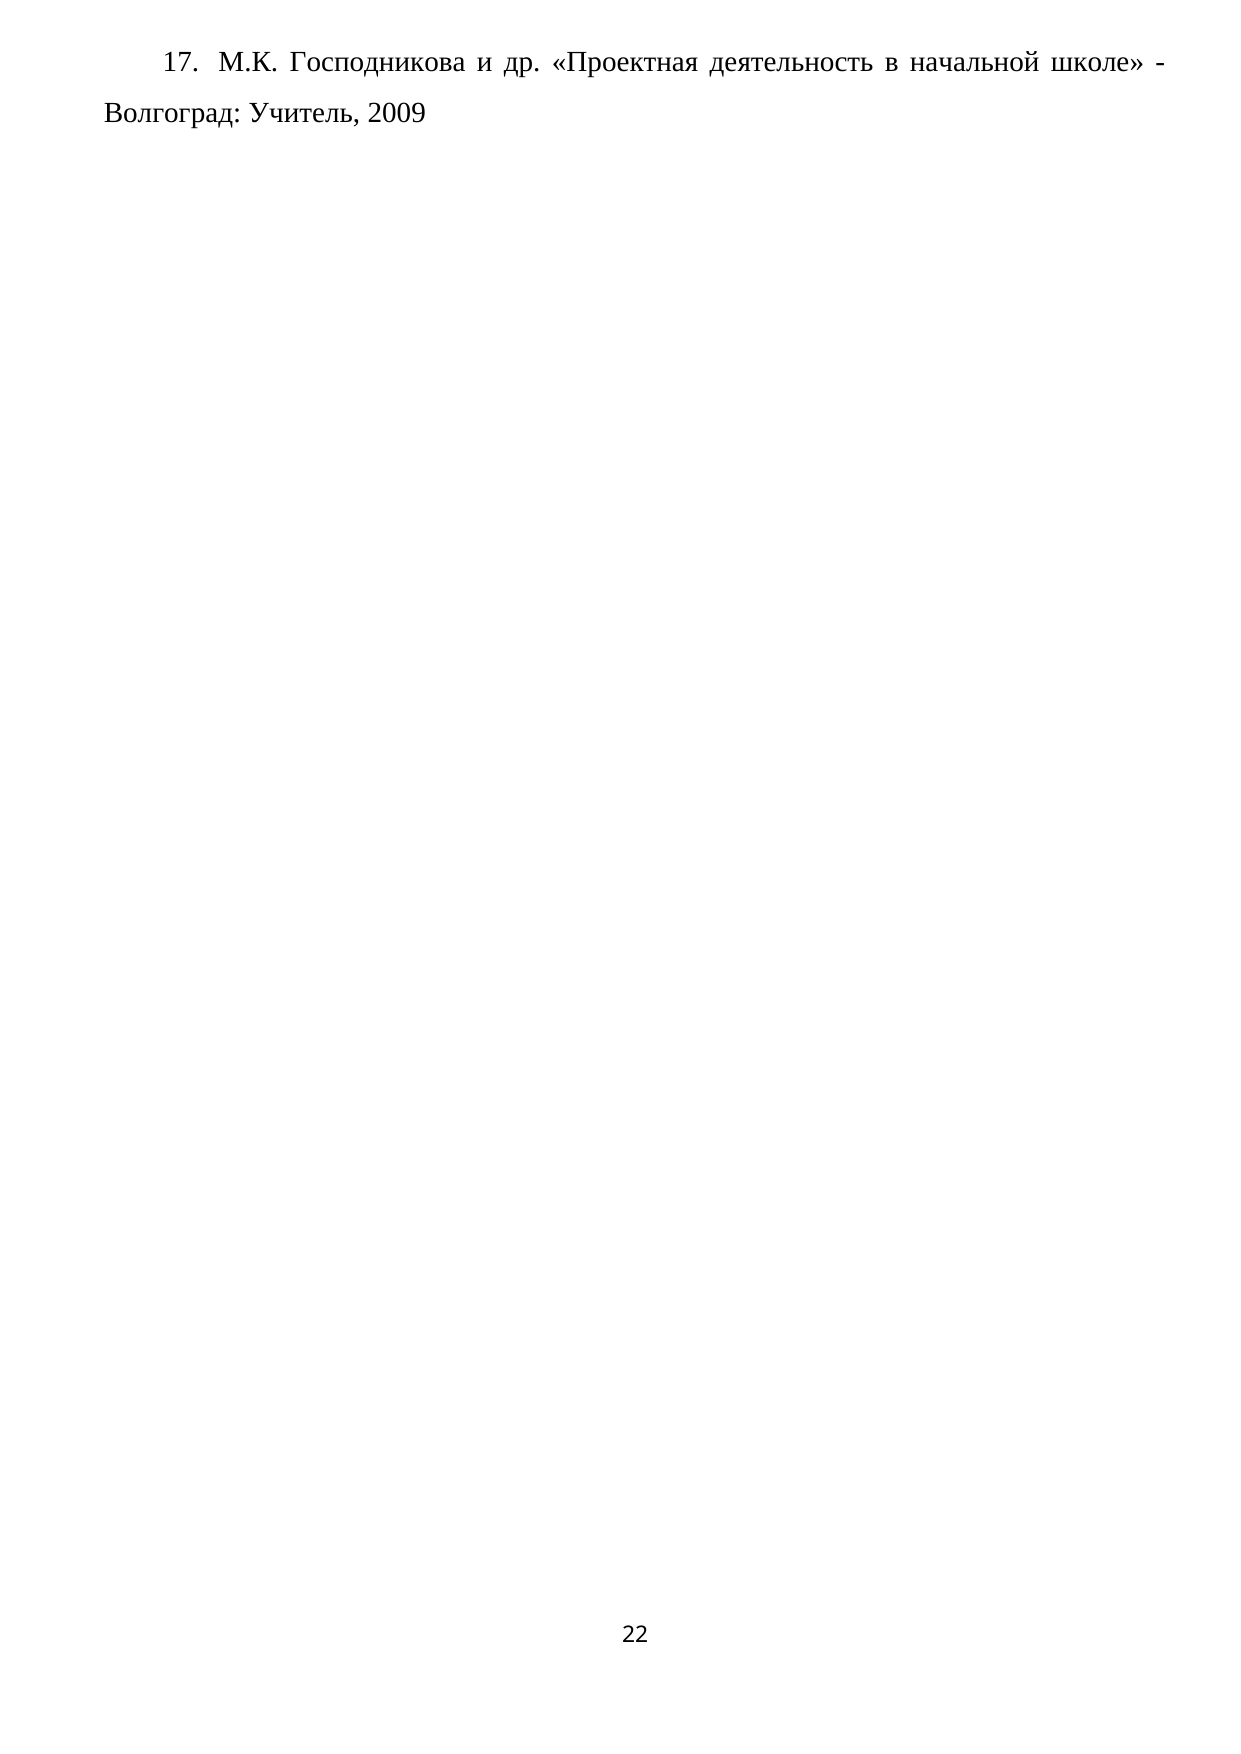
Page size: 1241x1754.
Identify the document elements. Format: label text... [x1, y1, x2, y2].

list М.К. Господникова и др. «Проектная деятельность в начальной школе» - Волгоград: Учитель, 2009 [103, 44, 1167, 128]
